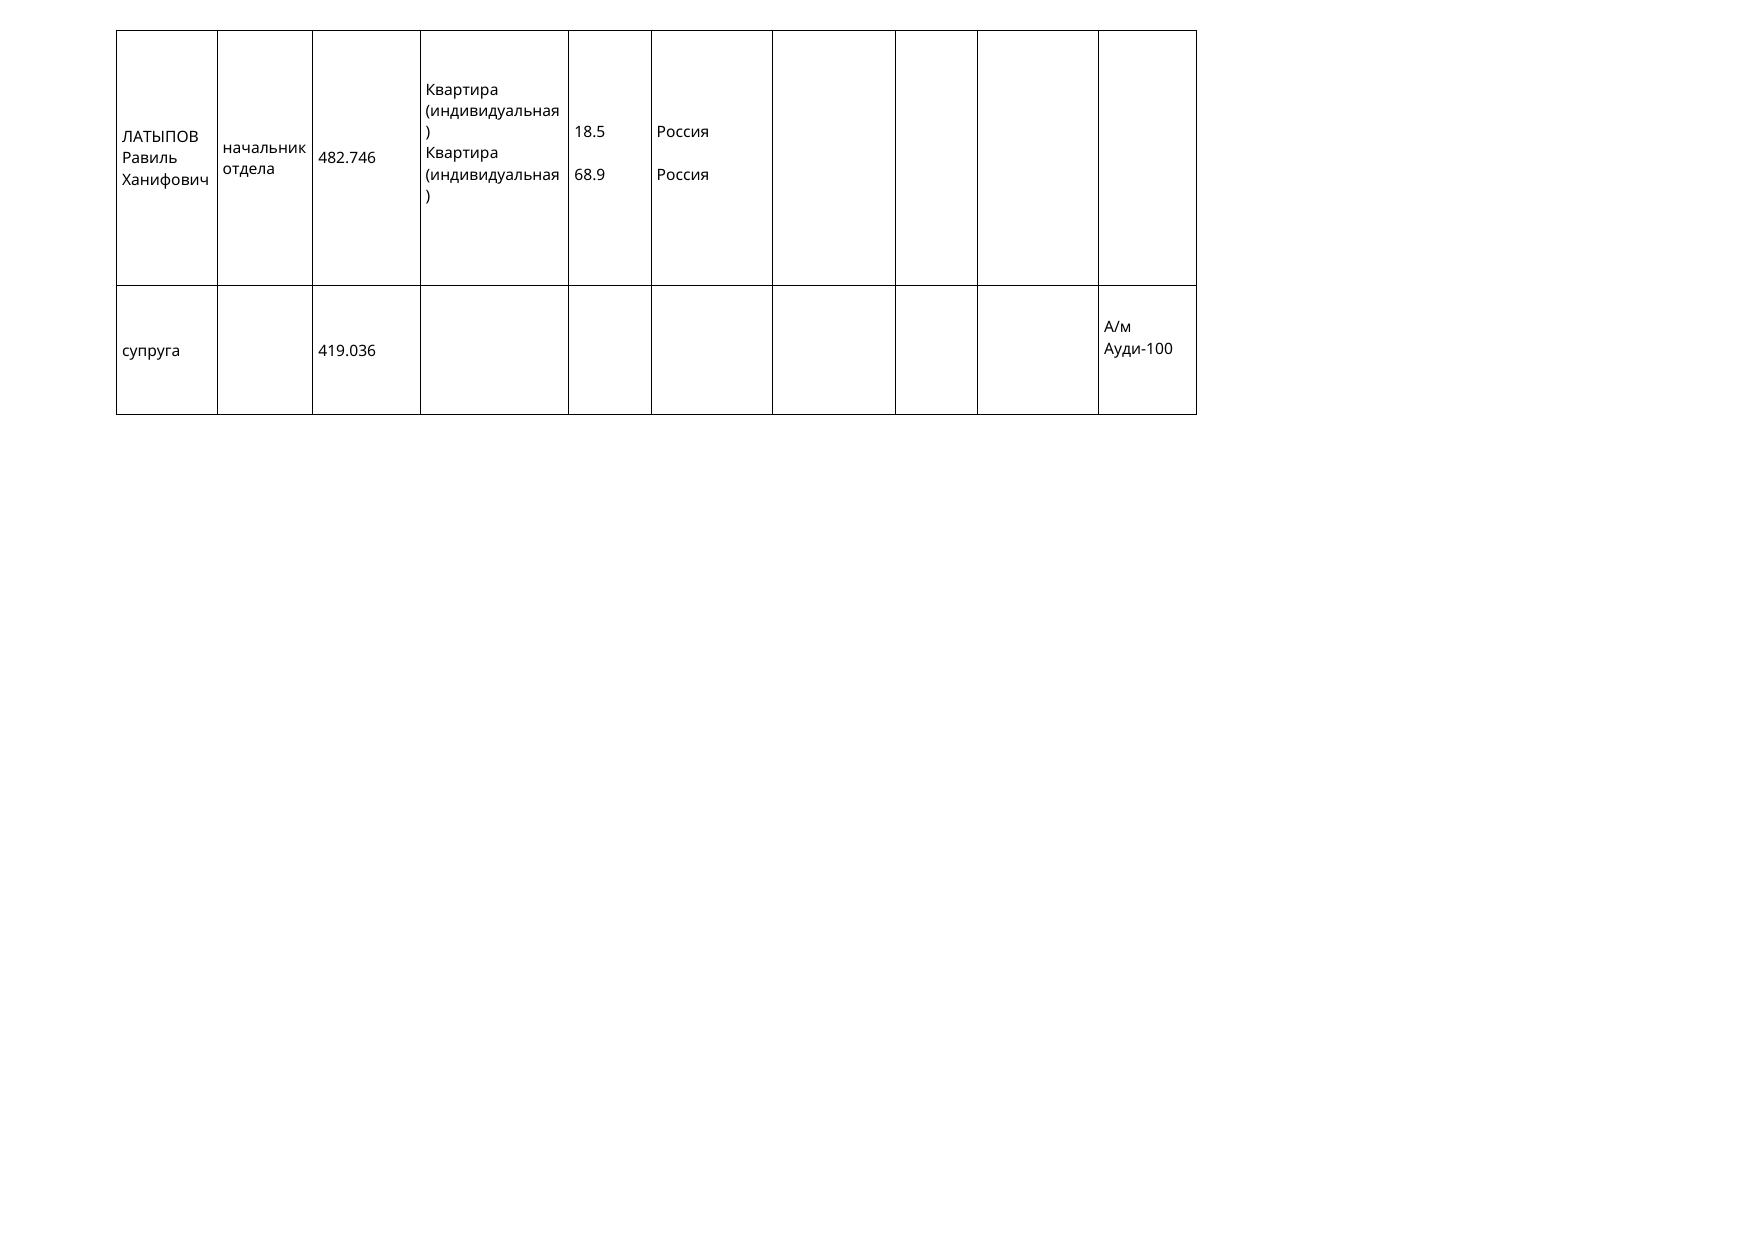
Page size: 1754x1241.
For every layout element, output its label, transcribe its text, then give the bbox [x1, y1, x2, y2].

table_cell 419.036 [313, 286, 420, 413]
table_cell Квартира (индивидуальная) Квартира (индивидуальная) [421, 31, 568, 285]
table_cell А/м Ауди-100 [1099, 286, 1196, 413]
table_cell [569, 286, 651, 413]
table_cell [978, 286, 1098, 413]
table_cell 18.5 68.9 [569, 31, 651, 285]
table_cell ЛАТЫПОВ Равиль Ханифович [117, 31, 217, 285]
table_cell 482.746 [313, 31, 420, 285]
table_cell супруга [117, 286, 217, 413]
table_cell [421, 286, 568, 413]
table_cell [896, 31, 977, 285]
table_cell начальник отдела [218, 31, 312, 285]
table_cell [773, 31, 895, 285]
table_cell [1099, 31, 1196, 285]
table_cell [978, 31, 1098, 285]
table_cell [652, 286, 772, 413]
table_cell [218, 286, 312, 413]
table_cell [896, 286, 977, 413]
table_cell [773, 286, 895, 413]
table_cell Россия Россия [652, 31, 772, 285]
